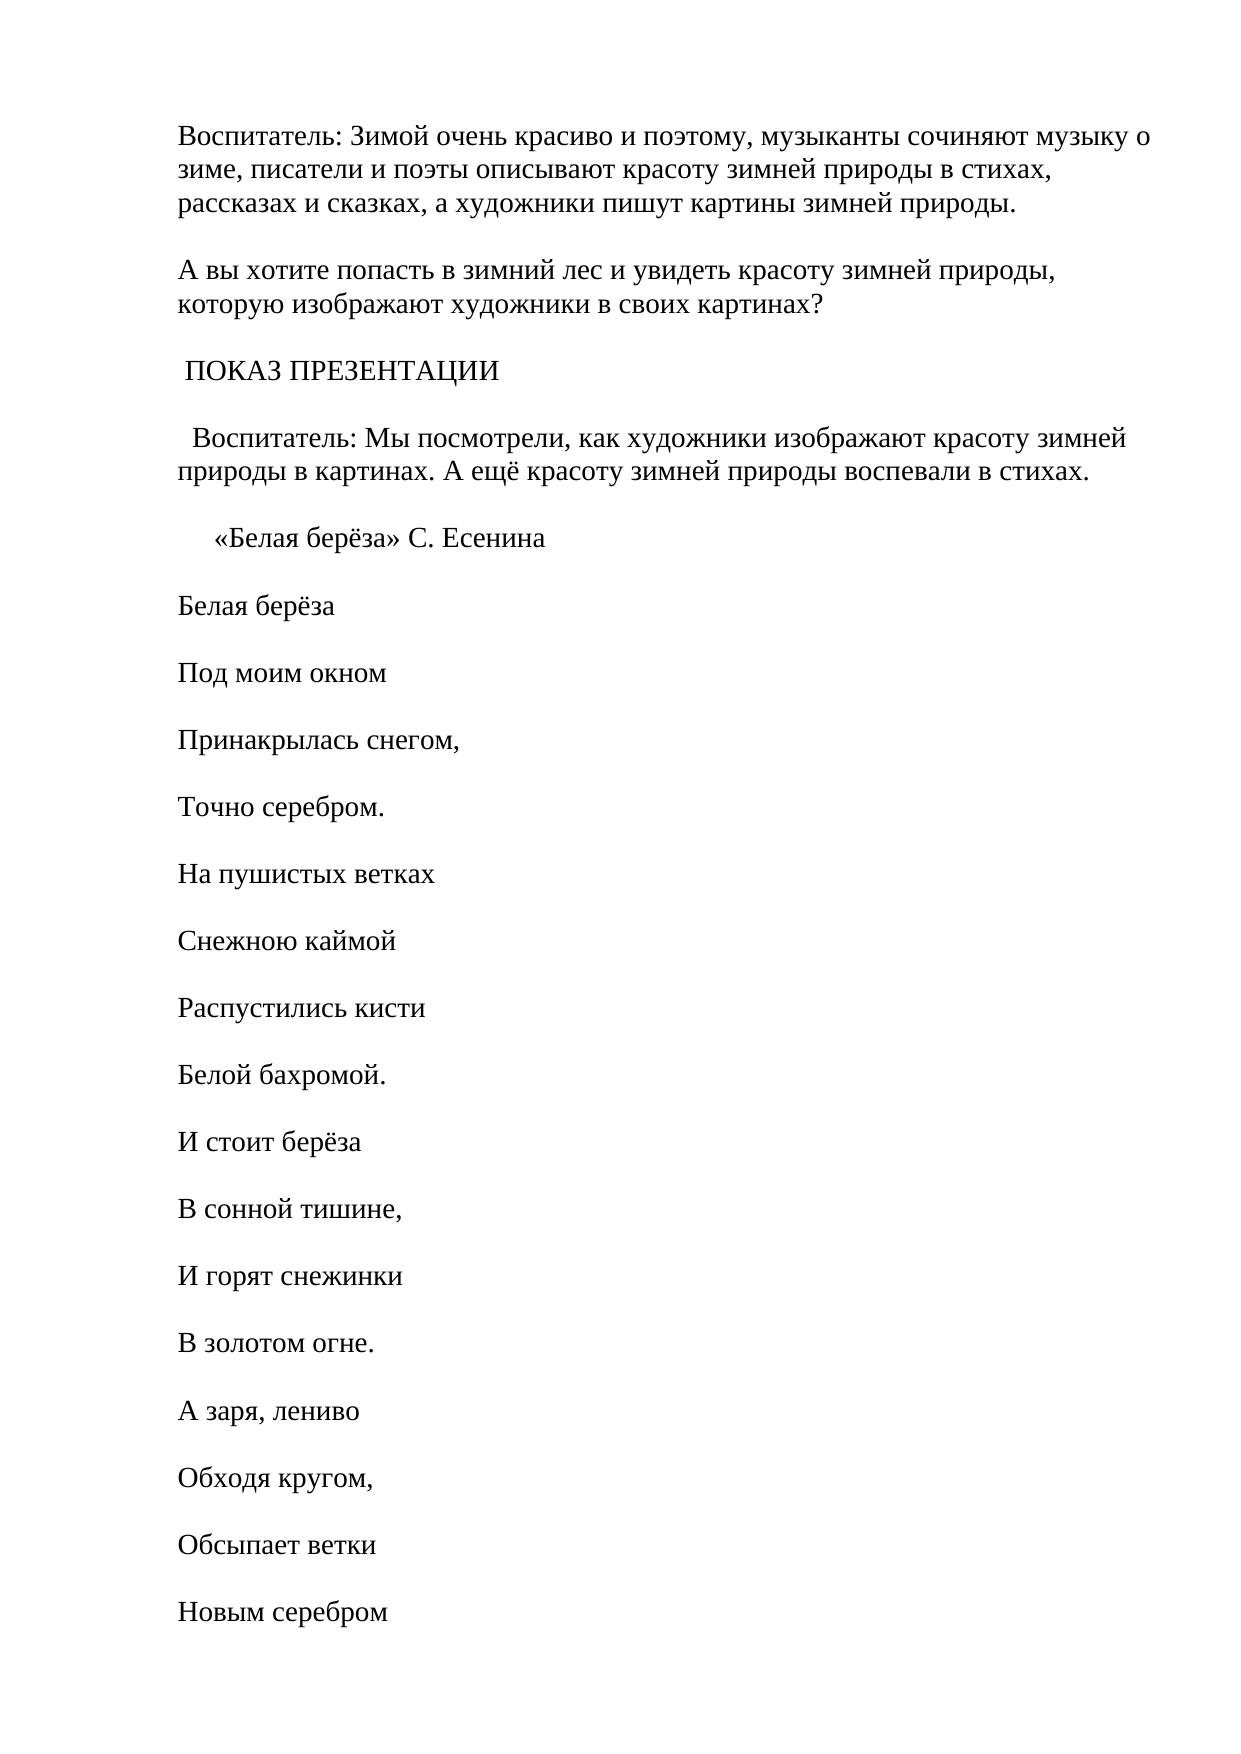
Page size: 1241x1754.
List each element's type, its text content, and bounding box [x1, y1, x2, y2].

text Точно серебром. [177, 789, 1152, 822]
text В золотом огне. [177, 1326, 1152, 1359]
text И горят снежинки [177, 1258, 1152, 1292]
text Обсыпает ветки [177, 1527, 1152, 1560]
text Белая берёза [177, 588, 1152, 621]
text А вы хотите попасть в зимний лес и увидеть красоту зимней природы, которую изображают художники в своих картинах? [177, 252, 1152, 319]
text Принакрылась снегом, [177, 722, 1152, 755]
text Снежною каймой [177, 923, 1152, 957]
text Воспитатель: Зимой очень красиво и поэтому, музыканты сочиняют музыку о зиме, писатели и поэты описывают красоту зимней природы в стихах, рассказах и сказках, а художники пишут картины зимней природы. [177, 118, 1152, 219]
text Обходя кругом, [177, 1460, 1152, 1493]
text В сонной тишине, [177, 1191, 1152, 1225]
text Распустились кисти [177, 990, 1152, 1024]
text На пушистых ветках [177, 856, 1152, 889]
text Под моим окном [177, 655, 1152, 688]
text Белой бахромой. [177, 1057, 1152, 1091]
text «Белая берёза» С. Есенина [177, 521, 1152, 554]
text ПОКАЗ ПРЕЗЕНТАЦИИ [177, 353, 1152, 386]
text Воспитатель: Мы посмотрели, как художники изображают красоту зимней природы в картинах. А ещё красоту зимней природы воспевали в стихах. [177, 420, 1152, 487]
text Новым серебром [177, 1594, 1152, 1627]
text А заря, лениво [177, 1393, 1152, 1426]
text И стоит берёза [177, 1124, 1152, 1158]
